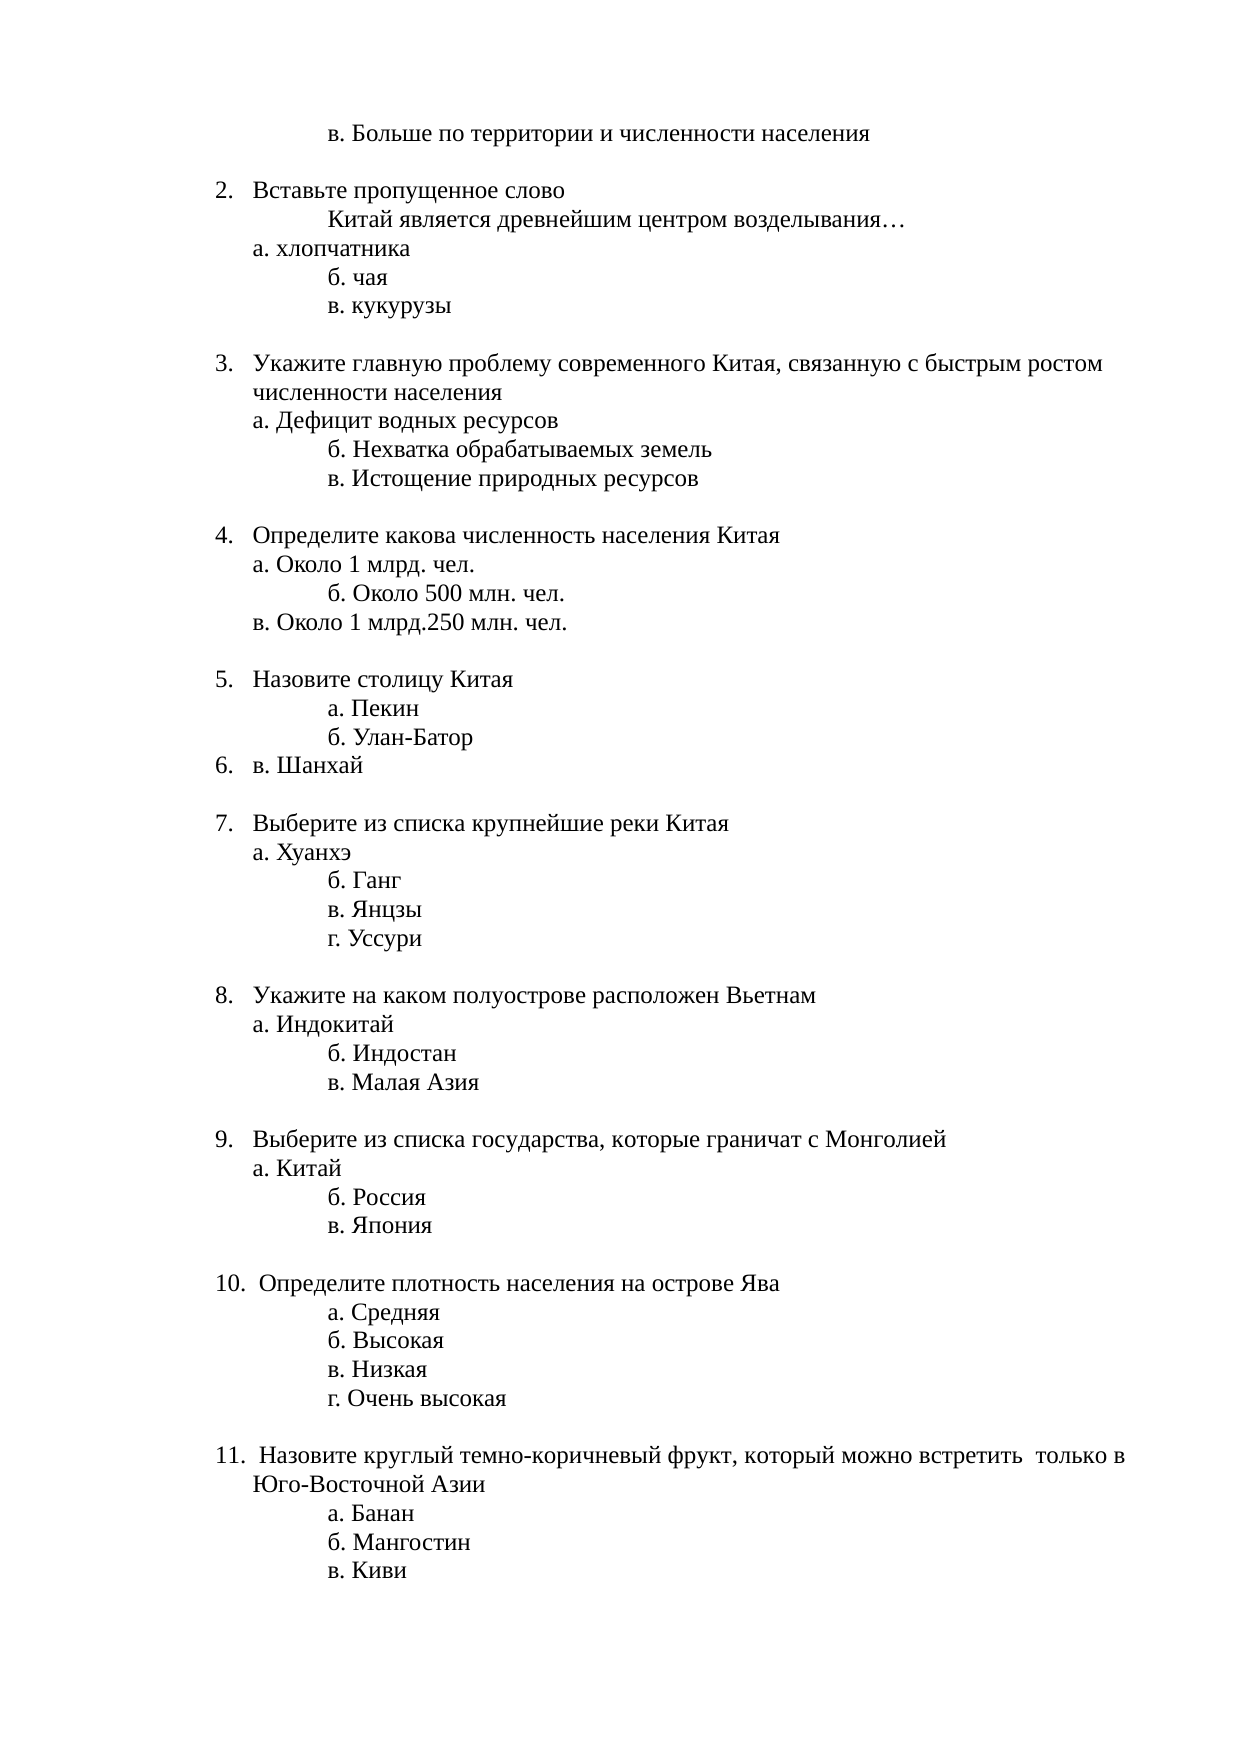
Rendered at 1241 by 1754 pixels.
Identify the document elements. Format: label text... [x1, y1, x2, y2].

list а. Индокитай [252, 1009, 1152, 1038]
list б. Высокая [327, 1326, 1152, 1354]
list а. Средняя [327, 1297, 1152, 1326]
list в. Шанхай [215, 751, 1152, 779]
list Китай является древнейшим центром возделывания… [327, 204, 1152, 233]
list в. Около 1 млрд.250 млн. чел. [252, 607, 1152, 636]
list в. Малая Азия [327, 1067, 1152, 1096]
list в. Киви [327, 1556, 1152, 1584]
list б. Около 500 млн. чел. [327, 578, 1152, 607]
list в. Больше по территории и численности населения [327, 118, 1152, 147]
list б. Ганг [327, 866, 1152, 894]
list б. чая [327, 262, 1152, 291]
list б. Россия [327, 1182, 1152, 1211]
list Назовите столицу Китая [215, 664, 1152, 693]
list а. Китай [252, 1153, 1152, 1182]
list Определите плотность населения на острове Ява [215, 1268, 1152, 1297]
list Определите какова численность населения Китая [215, 521, 1152, 549]
list Вставьте пропущенное слово [215, 176, 1152, 204]
list б. Улан-Батор [327, 722, 1152, 751]
list б. Индостан [327, 1038, 1152, 1067]
list Укажите на каком полуострове расположен Вьетнам [215, 981, 1152, 1009]
list а. Хуанхэ [252, 837, 1152, 866]
list Назовите круглый темно-коричневый фрукт, который можно встретить только в Юго-Восточной Азии [215, 1441, 1152, 1498]
list б. Нехватка обрабатываемых земель [327, 434, 1152, 463]
list а. хлопчатника [252, 233, 1152, 262]
list Укажите главную проблему современного Китая, связанную с быстрым ростом численности населения [215, 348, 1152, 406]
list а. Дефицит водных ресурсов [252, 406, 1152, 434]
list в. Низкая [327, 1354, 1152, 1383]
list г. Уссури [327, 923, 1152, 952]
list а. Пекин [327, 693, 1152, 722]
list в. кукурузы [327, 291, 1152, 319]
list Выберите из списка крупнейшие реки Китая [215, 808, 1152, 837]
list в. Япония [327, 1211, 1152, 1239]
list Выберите из списка государства, которые граничат с Монголией [215, 1124, 1152, 1153]
list б. Мангостин [327, 1527, 1152, 1556]
list в. Янцзы [327, 894, 1152, 923]
list г. Очень высокая [327, 1383, 1152, 1412]
list в. Истощение природных ресурсов [327, 463, 1152, 492]
list а. Банан [327, 1498, 1152, 1527]
list а. Около 1 млрд. чел. [252, 549, 1152, 578]
